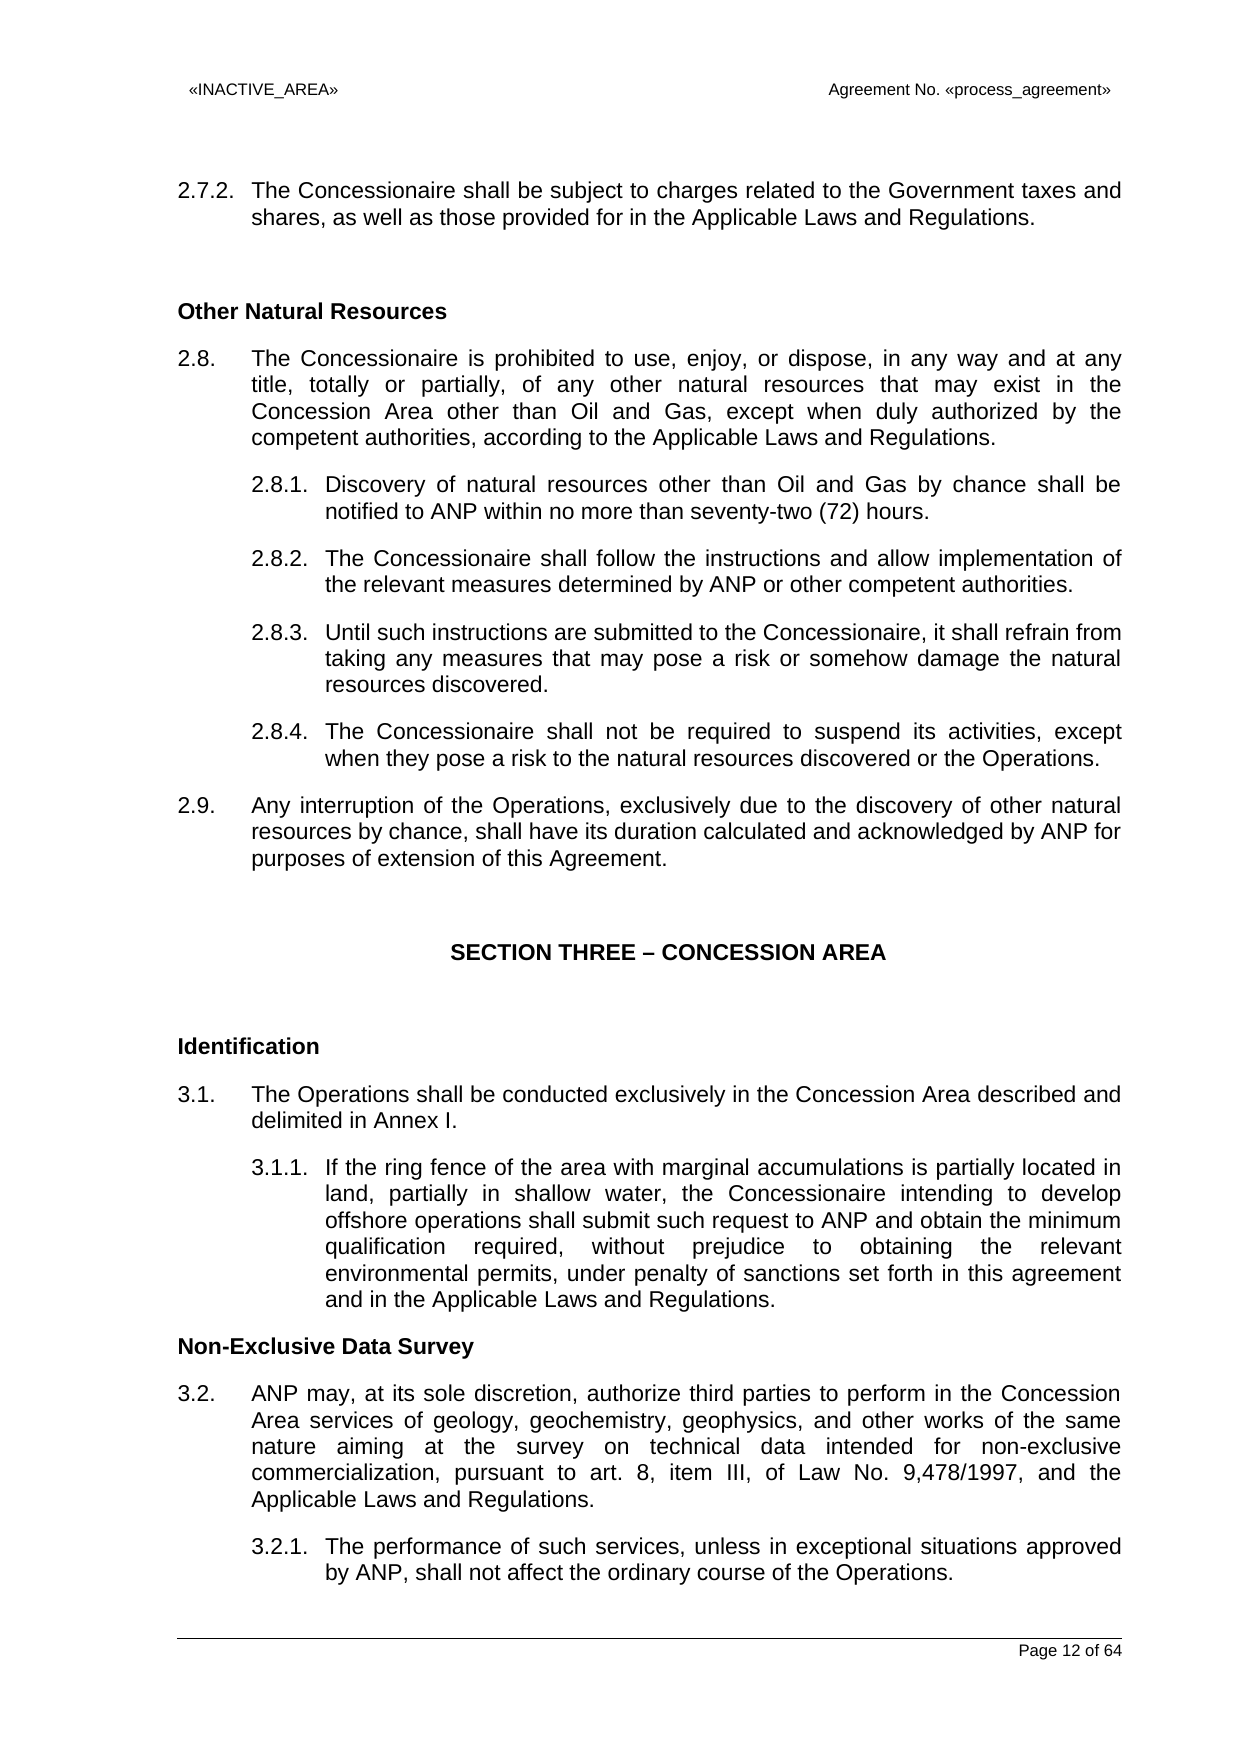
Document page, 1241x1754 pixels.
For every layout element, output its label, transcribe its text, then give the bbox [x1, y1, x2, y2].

text ANP may, at its sole discretion, authorize third parties to perform in the Concession Area services of geology, geochemistry, geophysics, and other works of the same nature aiming at the survey on technical data intended for non-exclusive commercialization, pursuant to art. 8, item III, of Law No. 9,478/1997, and the Applicable Laws and Regulations. [177, 1380, 1122, 1512]
text Until such instructions are submitted to the Concessionaire, it shall refrain from taking any measures that may pose a risk or somehow damage the natural resources discovered. [251, 618, 1122, 697]
text Other Natural Resources [177, 298, 1122, 324]
text The Concessionaire shall be subject to charges related to the Government taxes and shares, as well as those provided for in the Applicable Laws and Regulations. [177, 177, 1122, 230]
text Any interruption of the Operations, exclusively due to the discovery of other natural resources by chance, shall have its duration calculated and acknowledged by ANP for purposes of extension of this Agreement. [177, 792, 1122, 871]
text The Concessionaire shall follow the instructions and allow implementation of the relevant measures determined by ANP or other competent authorities. [251, 545, 1122, 598]
text The Operations shall be conducted exclusively in the Concession Area described and delimited in Annex I. [177, 1081, 1122, 1133]
text SECTION THREE – CONCESSION AREA [177, 939, 1122, 965]
text Non-Exclusive Data Survey [177, 1333, 1122, 1359]
text The Concessionaire is prohibited to use, enjoy, or dispose, in any way and at any title, totally or partially, of any other natural resources that may exist in the Concession Area other than Oil and Gas, except when duly authorized by the competent authorities, according to the Applicable Laws and Regulations. [177, 345, 1122, 451]
text Discovery of natural resources other than Oil and Gas by chance shall be notified to ANP within no more than seventy-two (72) hours. [251, 471, 1122, 524]
text The performance of such services, unless in exceptional situations approved by ANP, shall not affect the ordinary course of the Operations. [251, 1533, 1122, 1586]
text The Concessionaire shall not be required to suspend its activities, except when they pose a risk to the natural resources discovered or the Operations. [251, 718, 1122, 771]
text Identification [177, 1033, 1122, 1060]
text If the ring fence of the area with marginal accumulations is partially located in land, partially in shallow water, the Concessionaire intending to develop offshore operations shall submit such request to ANP and obtain the minimum qualification required, without prejudice to obtaining the relevant environmental permits, under penalty of sanctions set forth in this agreement and in the Applicable Laws and Regulations. [251, 1154, 1122, 1312]
